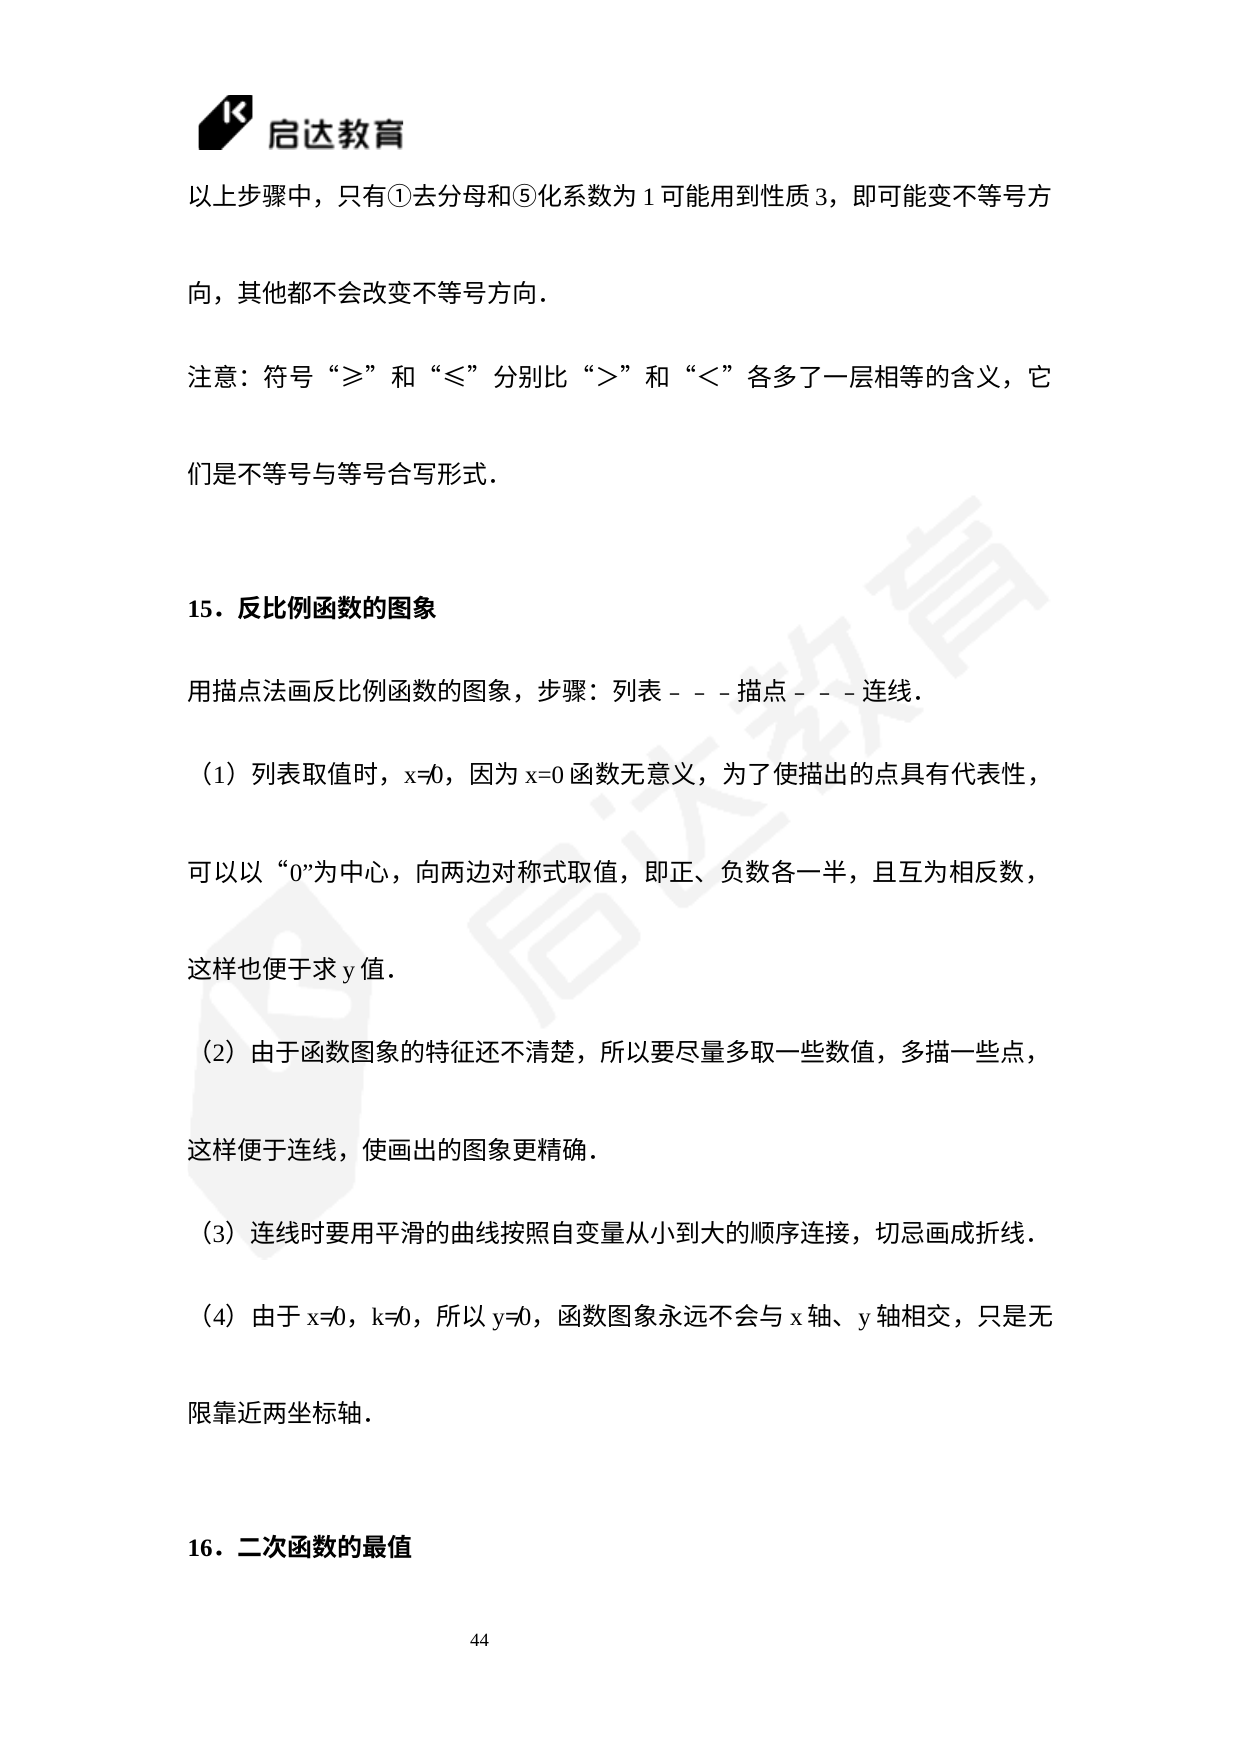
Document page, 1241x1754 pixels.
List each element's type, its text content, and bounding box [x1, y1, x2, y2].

text （3）连线时要用平滑的曲线按照自变量从小到大的顺序连接，切忌画成折线． [187, 1199, 1053, 1264]
text （1）列表取值时，x≠0，因为x=0函数无意义，为了使描出的点具有代表性，可以以“0”为中心，向两边对称式取值，即正、负数各一半，且互为相反数，这样也便于求y值． [187, 740, 1053, 1000]
text （4）由于x≠0，k≠0，所以y≠0，函数图象永远不会与x轴、y轴相交，只是无限靠近两坐标轴． [187, 1282, 1053, 1444]
text 用描点法画反比例函数的图象，步骤：列表﹣﹣﹣描点﹣﹣﹣连线． [187, 657, 1053, 722]
text 16．二次函数的最值 [187, 1513, 1053, 1578]
text 注意：符号“≥”和“≤”分别比“＞”和“＜”各多了一层相等的含义，它们是不等号与等号合写形式． [187, 343, 1053, 505]
picture [198, 95, 404, 150]
text （2）由于函数图象的特征还不清楚，所以要尽量多取一些数值，多描一些点，这样便于连线，使画出的图象更精确． [187, 1018, 1053, 1181]
text 15．反比例函数的图象 [187, 574, 1053, 639]
text 以上步骤中，只有①去分母和⑤化系数为1可能用到性质3，即可能变不等号方向，其他都不会改变不等号方向． [187, 162, 1053, 324]
